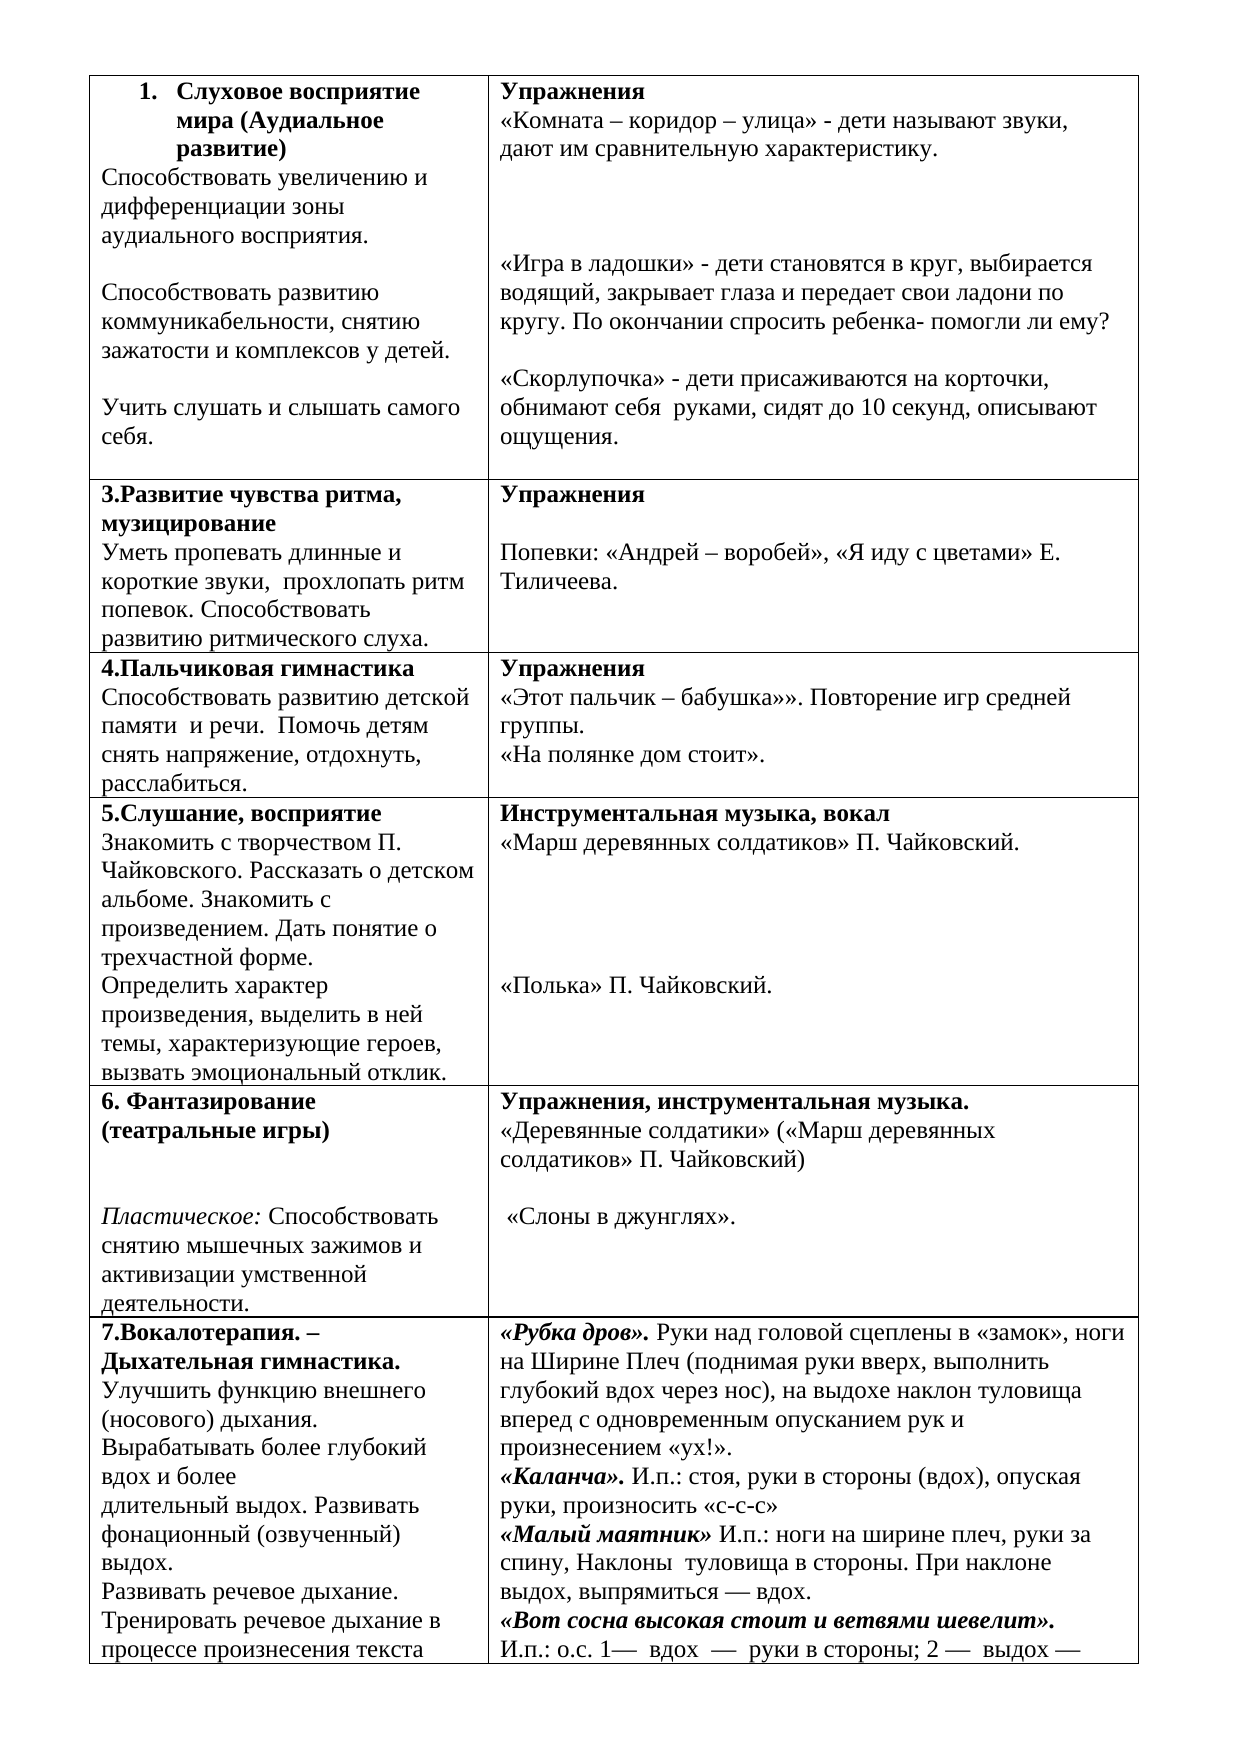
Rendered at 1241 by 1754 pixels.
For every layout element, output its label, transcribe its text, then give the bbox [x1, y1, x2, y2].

table_cell Инструментальная музыка, вокал «Марш деревянных солдатиков» П. Чайковский. «Полька» П. Чайковский. [489, 798, 1138, 1085]
table_cell 3.Развитие чувства ритма, музицирование Уметь пропевать длинные и короткие звуки, прохлопать ритм попевок. Способствовать развитию ритмического слуха. [90, 480, 488, 652]
table_cell Упражнения, инструментальная музыка. «Деревянные солдатики» («Марш деревянных солдатиков» П. Чайковский) «Слоны в джунглях». [489, 1086, 1138, 1316]
table_cell 6. Фантазирование (театральные игры) Пластическое: Способствовать снятию мышечных зажимов и активизации умственной деятельности. [90, 1086, 488, 1316]
table_cell Упражнения «Этот пальчик – бабушка»». Повторение игр средней группы. «На полянке дом стоит». [489, 653, 1138, 797]
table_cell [489, 1318, 1138, 1662]
table_cell 4.Пальчиковая гимнастика Способствовать развитию детской памяти и речи. Помочь детям снять напряжение, отдохнуть, расслабиться. [90, 653, 488, 797]
table_cell Упражнения Попевки: «Андрей – воробей», «Я иду с цветами» Е. Тиличеева. [489, 480, 1138, 652]
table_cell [90, 1318, 488, 1662]
table_cell Слуховое восприятие мира (Аудиальное развитие) Способствовать увеличению и дифференциации зоны аудиального восприятия. Способствовать развитию коммуникабельности, снятию зажатости и комплексов у детей. Учить слушать и слышать самого себя. [90, 76, 488, 478]
table_cell 5.Слушание, восприятие Знакомить с творчеством П. Чайковского. Рассказать о детском альбоме. Знакомить с произведением. Дать понятие о трехчастной форме. Определить характер произведения, выделить в ней темы, характеризующие героев, вызвать эмоциональный отклик. [90, 798, 488, 1085]
table_cell Упражнения «Комната – коридор – улица» - дети называют звуки, дают им сравнительную характеристику. «Игра в ладошки» - дети становятся в круг, выбирается водящий, закрывает глаза и передает свои ладони по кругу. По окончании спросить ребенка- помогли ли ему? «Скорлупочка» - дети присаживаются на корточки, обнимают себя руками, сидят до 10 секунд, описывают ощущения. [489, 76, 1138, 478]
